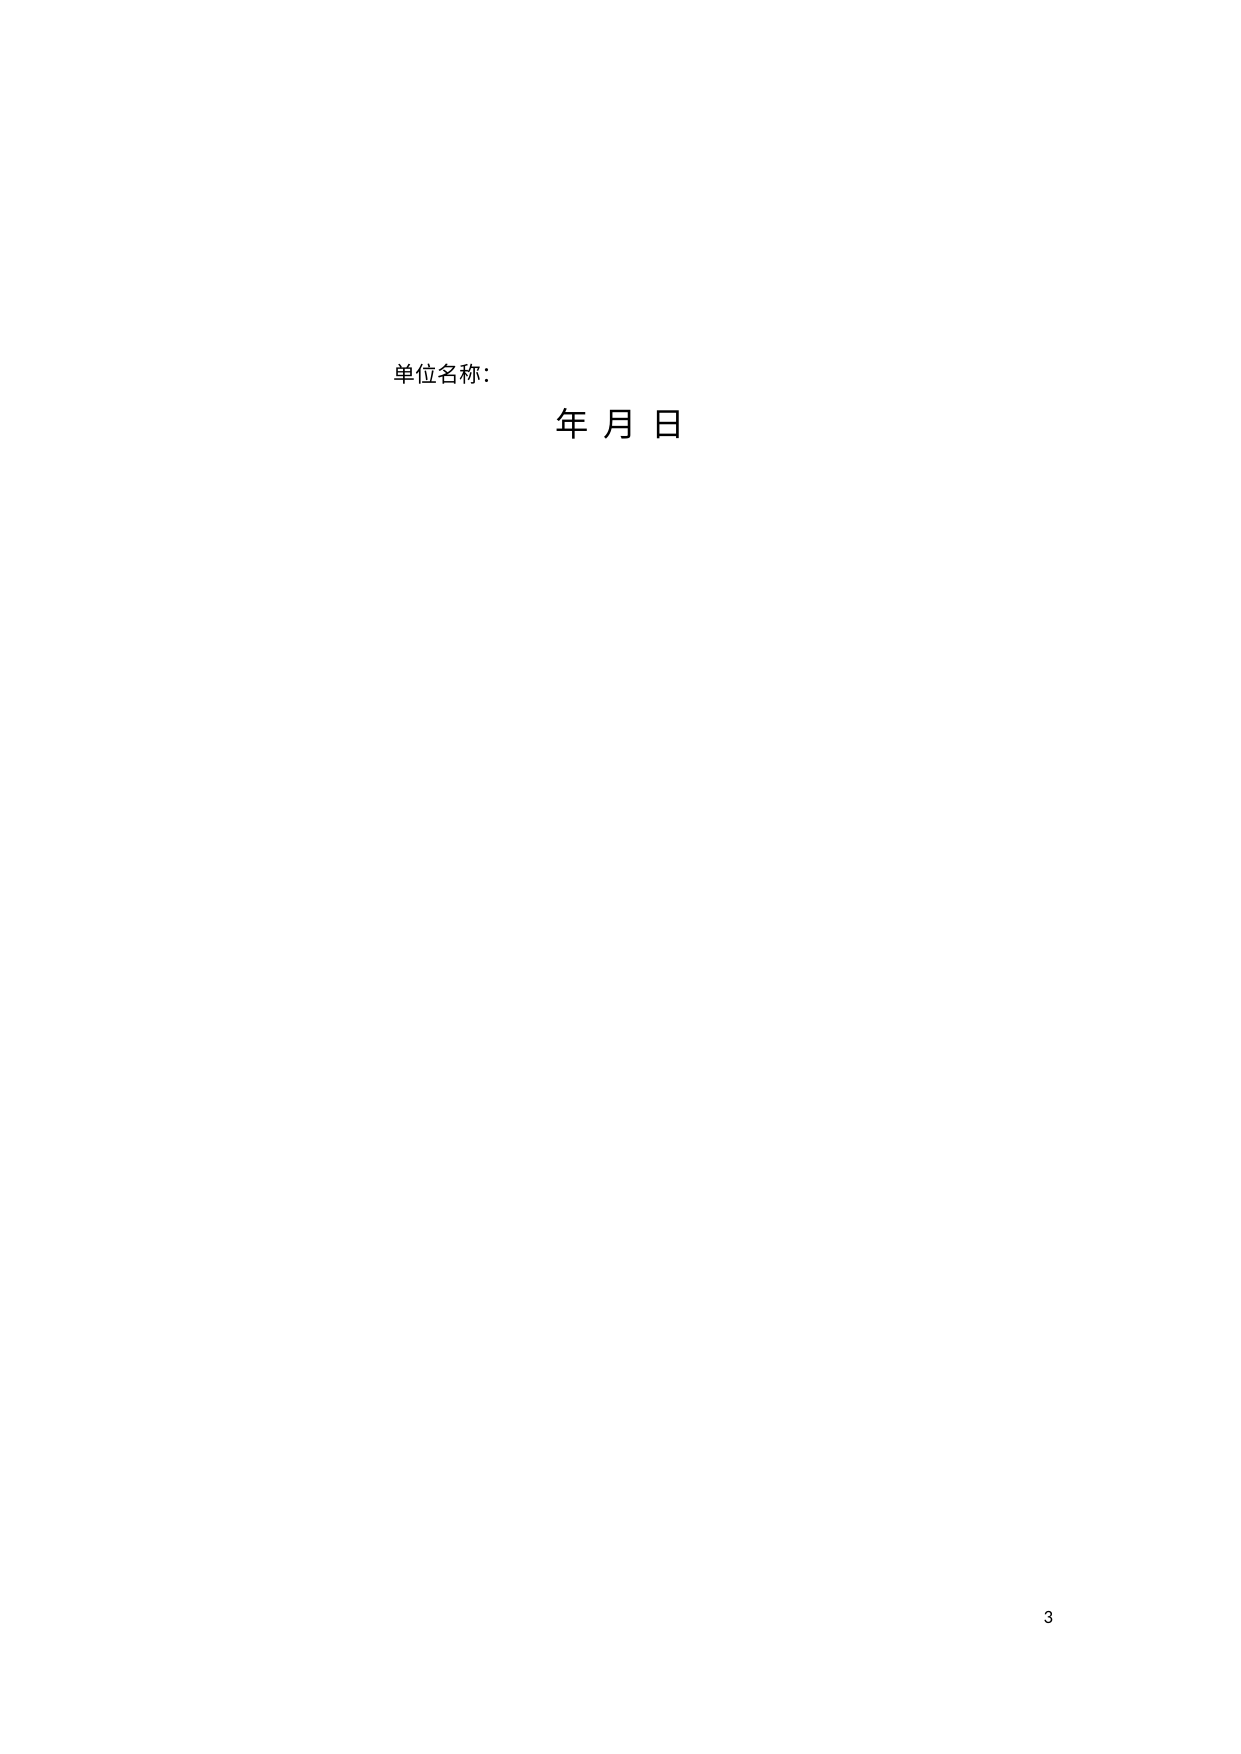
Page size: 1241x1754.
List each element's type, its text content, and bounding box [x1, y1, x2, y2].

text 年 月 日 [187, 389, 1053, 454]
